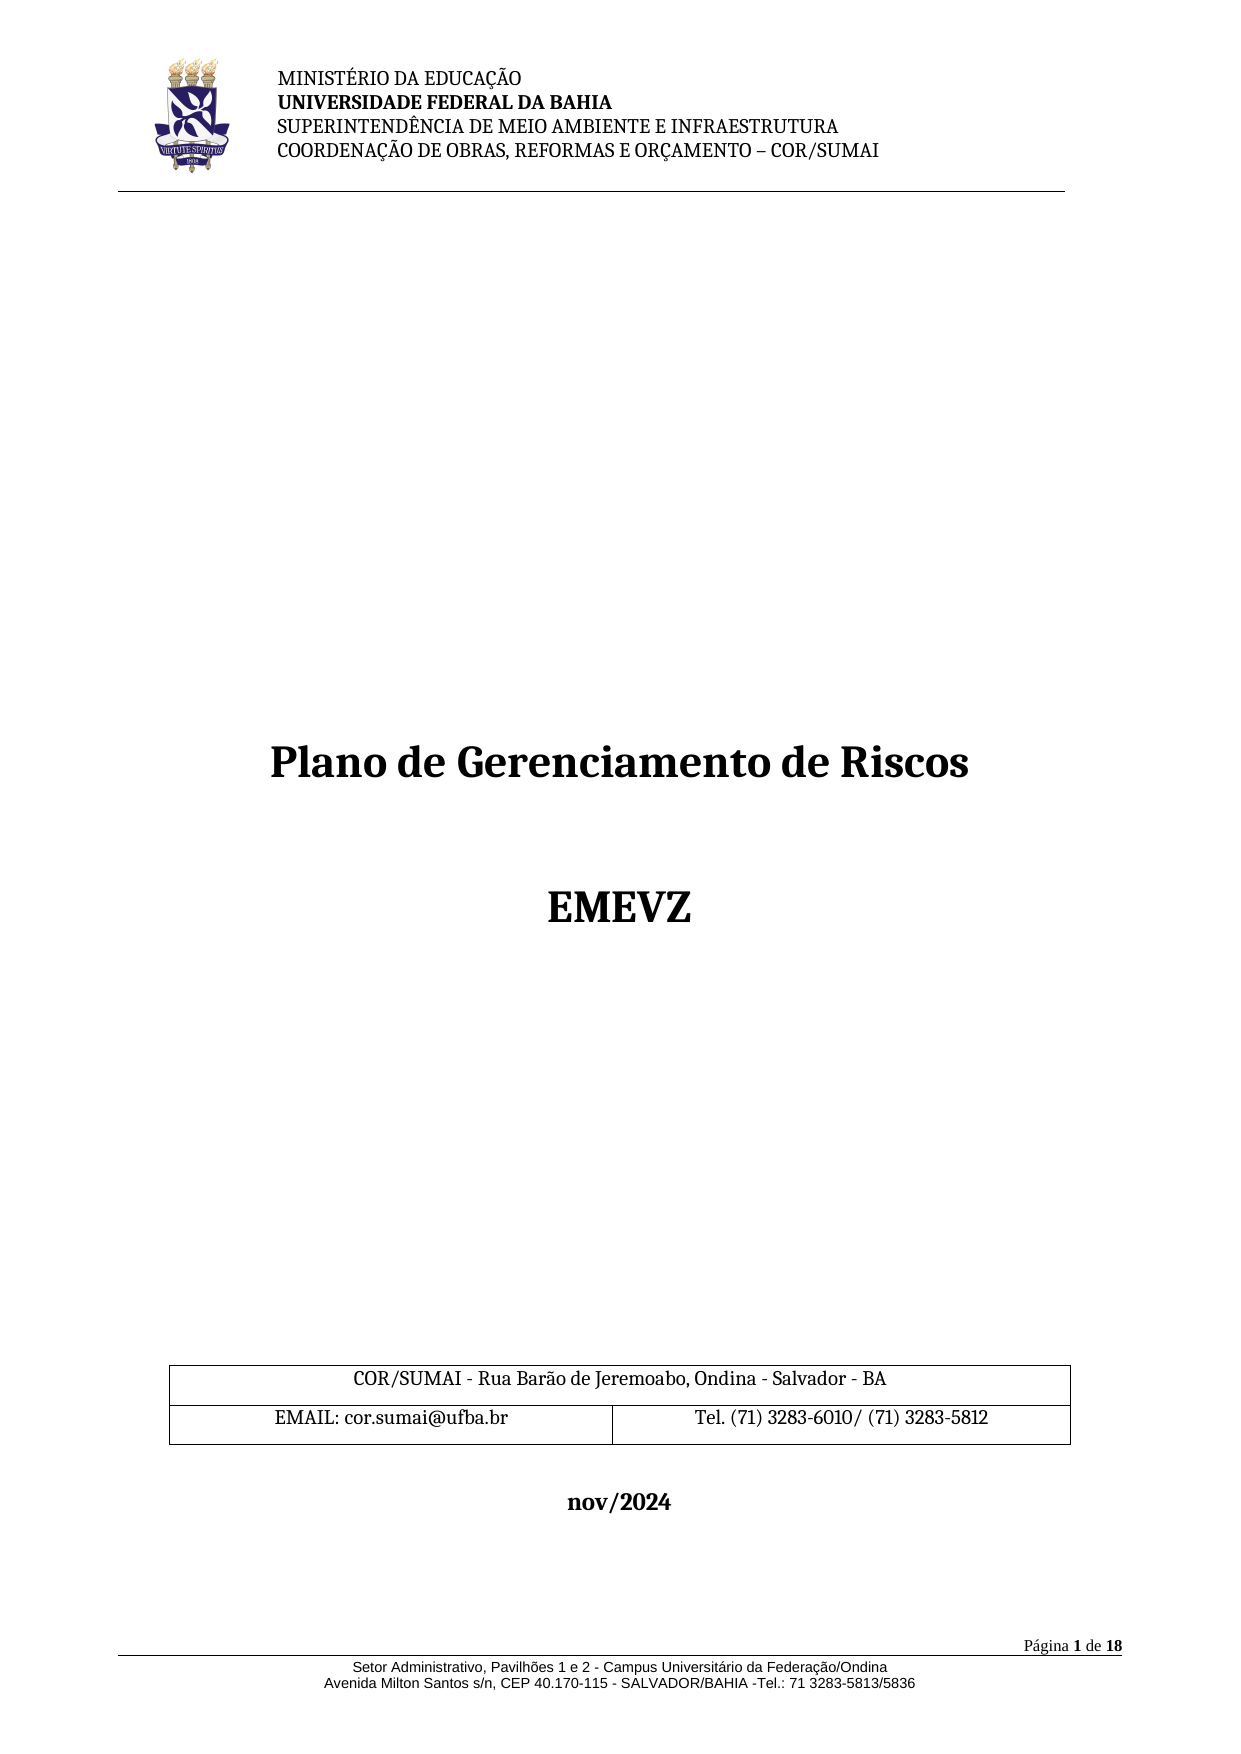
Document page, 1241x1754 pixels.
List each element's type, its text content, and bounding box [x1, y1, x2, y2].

table_cell Tel. (71) 3283-6010/ (71) 3283-5812 [613, 1406, 1070, 1444]
title EMEVZ [118, 881, 1121, 934]
title Plano de Gerenciamento de Riscos [118, 736, 1122, 788]
picture [154, 57, 230, 173]
table_header COR/SUMAI - Rua Barão de Jeremoabo, Ondina - Salvador - BA [170, 1366, 1070, 1404]
text nov/2024 [118, 1488, 1121, 1517]
table_cell EMAIL: cor.sumai@ufba.br [170, 1406, 612, 1444]
